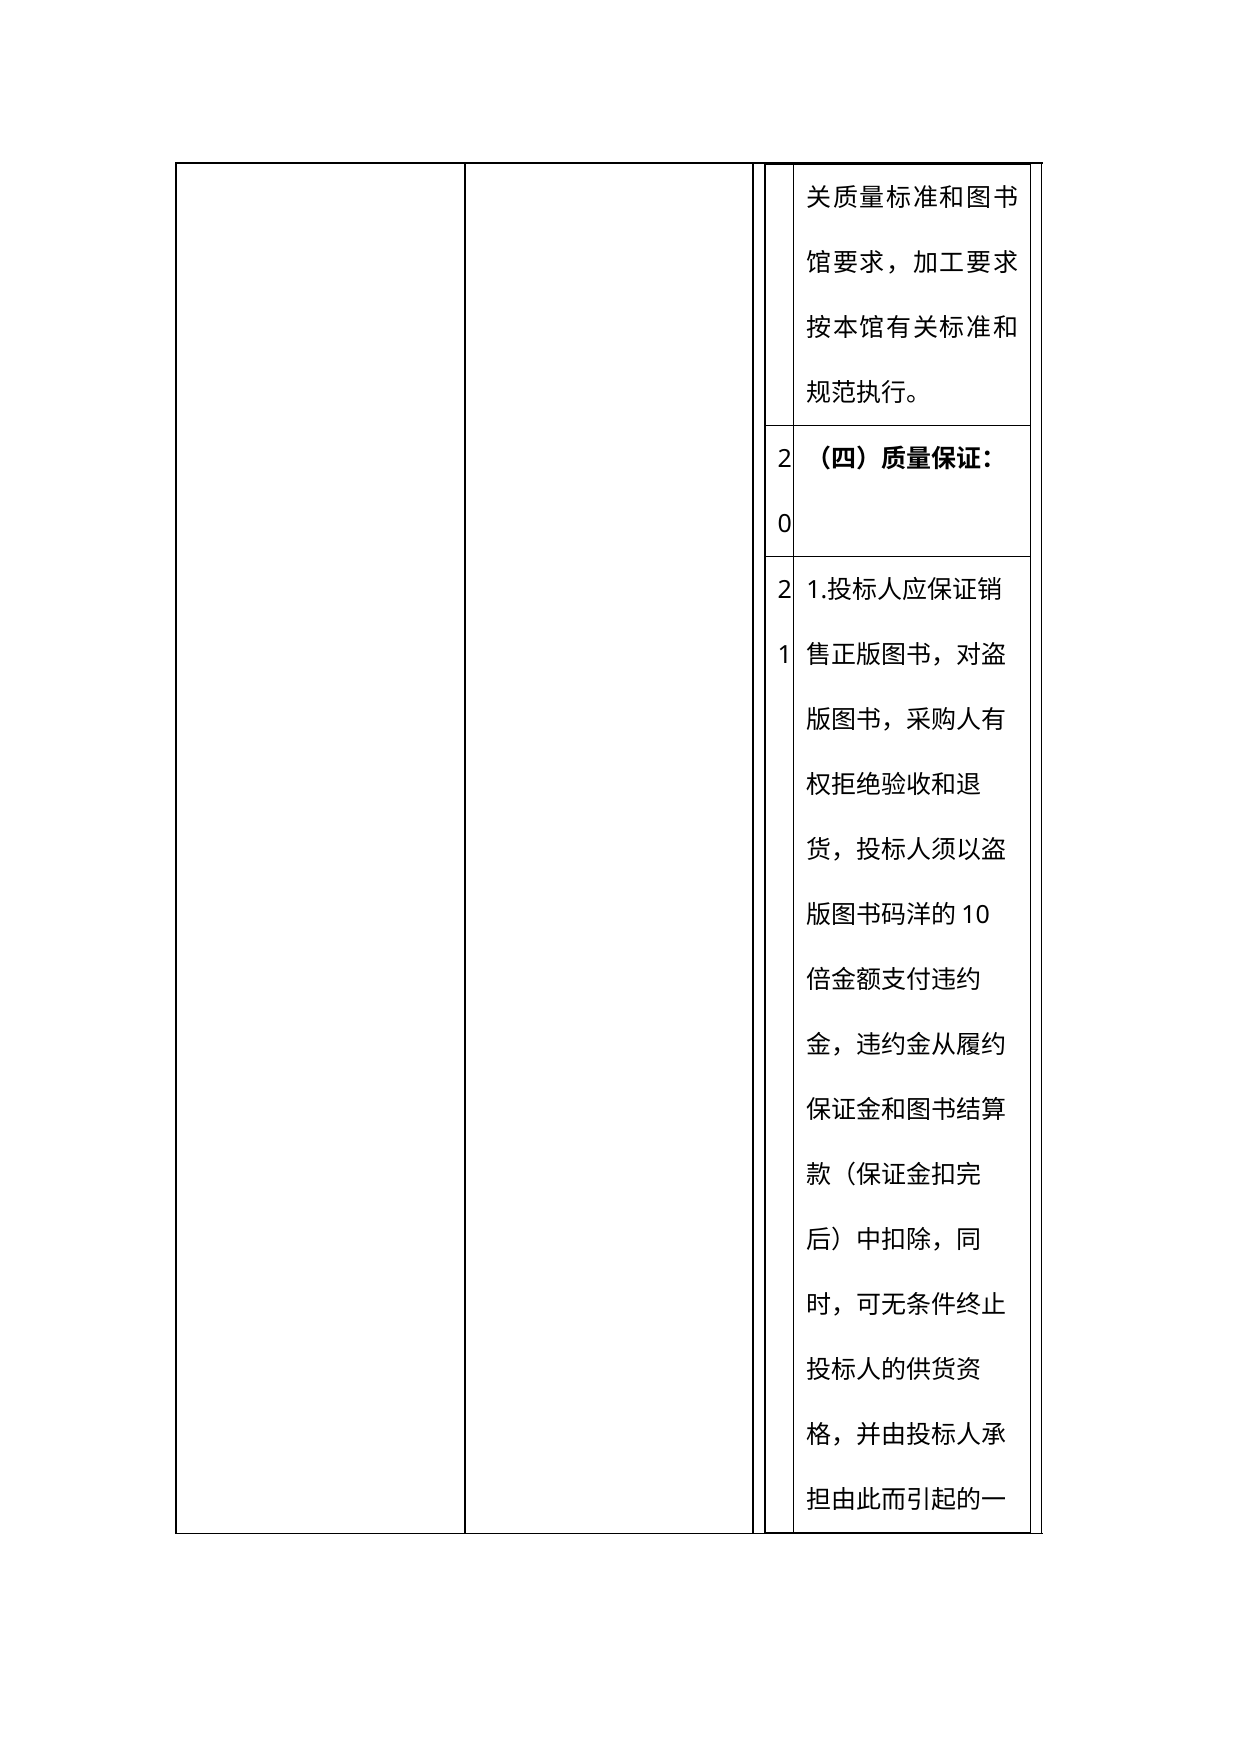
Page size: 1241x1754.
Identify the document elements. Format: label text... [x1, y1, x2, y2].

table_cell [1031, 164, 1041, 1533]
table_cell [794, 426, 1030, 556]
table_cell [754, 164, 764, 1533]
table_cell [794, 165, 1030, 425]
table_cell [177, 164, 464, 1533]
table_cell 1 [466, 164, 752, 1533]
table_cell [794, 557, 1030, 1532]
table_cell [766, 557, 793, 1532]
table_cell [766, 165, 793, 425]
table_cell [766, 426, 793, 556]
